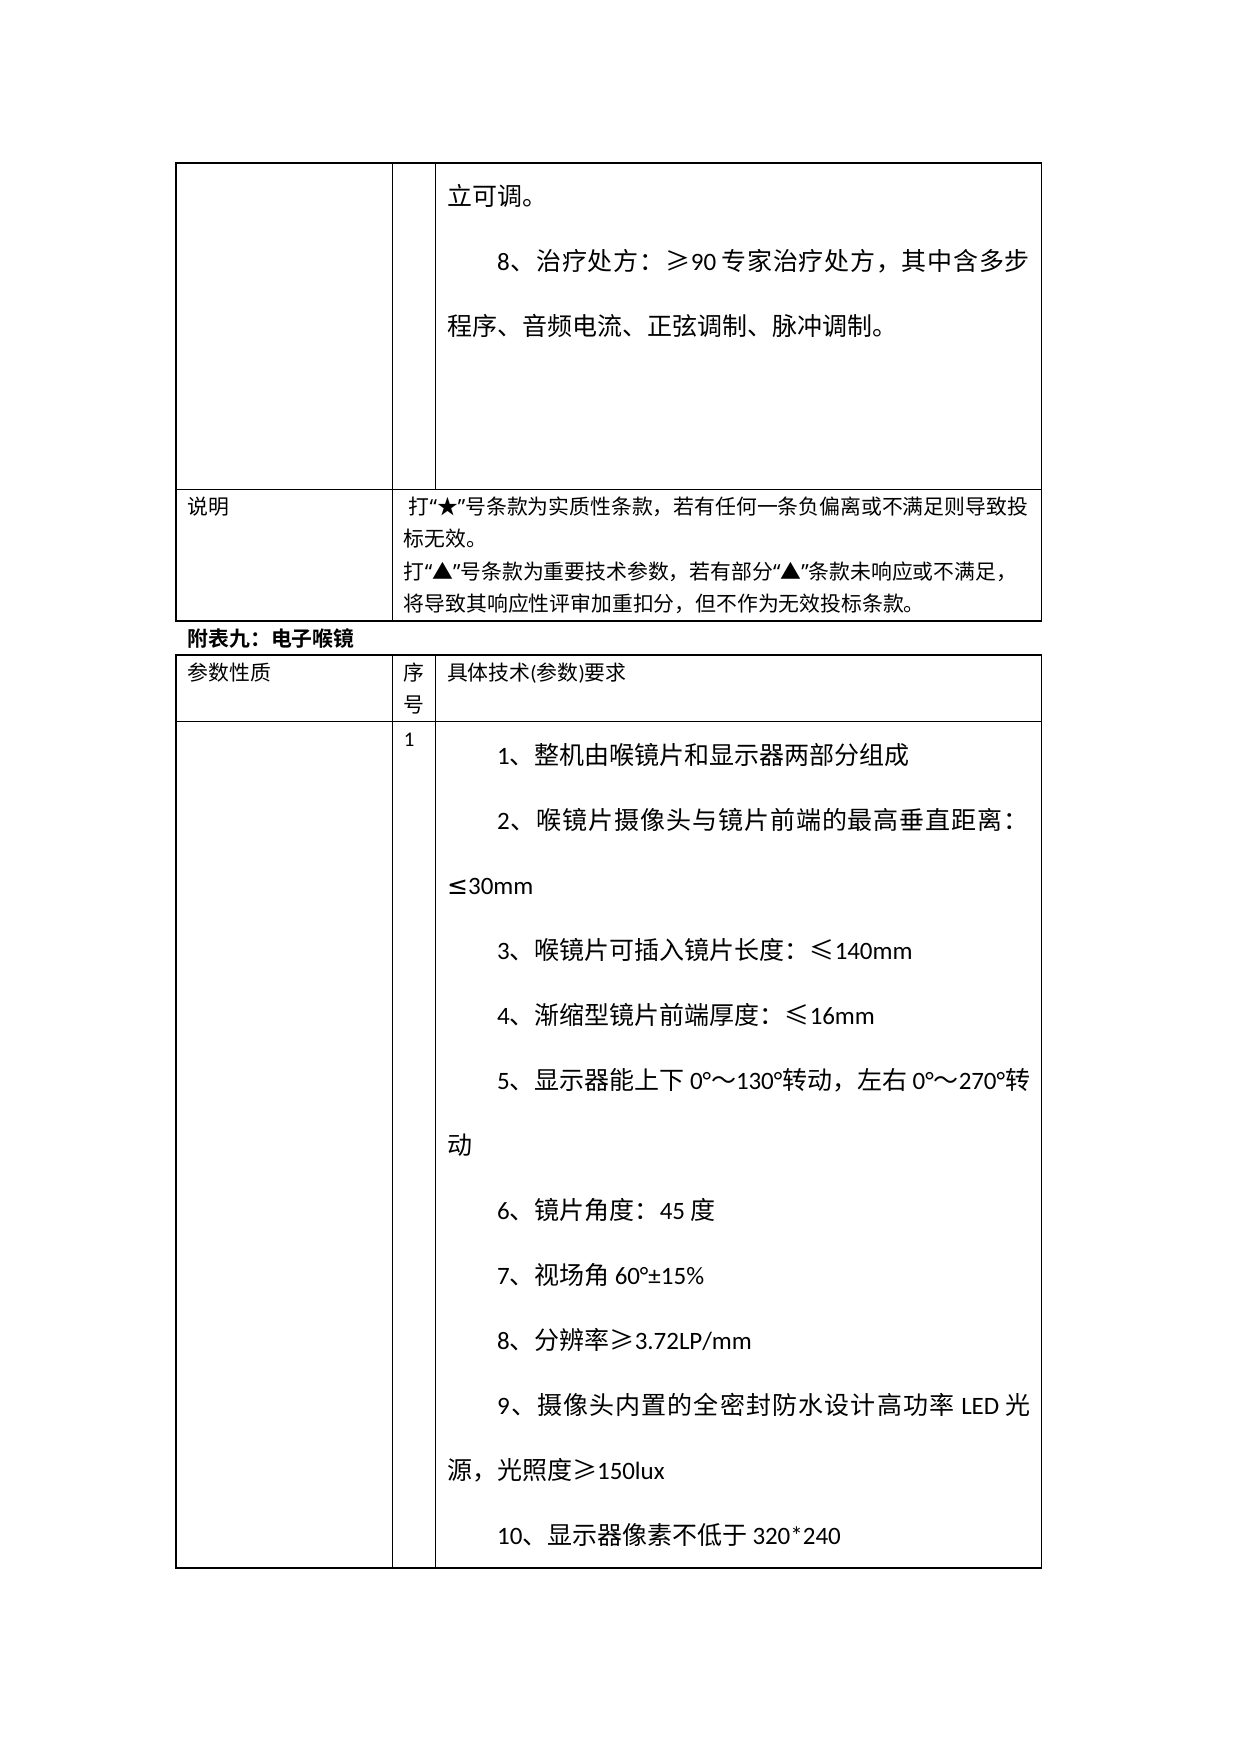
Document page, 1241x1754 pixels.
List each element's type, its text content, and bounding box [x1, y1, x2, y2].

table_header 参数性质 [177, 656, 392, 721]
table_cell [177, 722, 392, 1567]
table_header 序号 [393, 656, 435, 721]
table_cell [436, 722, 1041, 1567]
table_cell 说明 [177, 490, 392, 620]
table_cell 1 [393, 164, 435, 488]
table_cell 打“★”号条款为实质性条款，若有任何一条负偏离或不满足则导致投标无效。 打“▲”号条款为重要技术参数，若有部分“▲”条款未响应或不满足，将导致其响应性评审加重扣分，但不作为无效投标条款。 [393, 490, 1041, 620]
text 附表九：电子喉镜 [187, 622, 1053, 654]
table_cell [177, 164, 392, 488]
table_header 具体技术(参数)要求 [436, 656, 1041, 721]
table_cell 1 [393, 722, 435, 1567]
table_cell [436, 164, 1041, 488]
